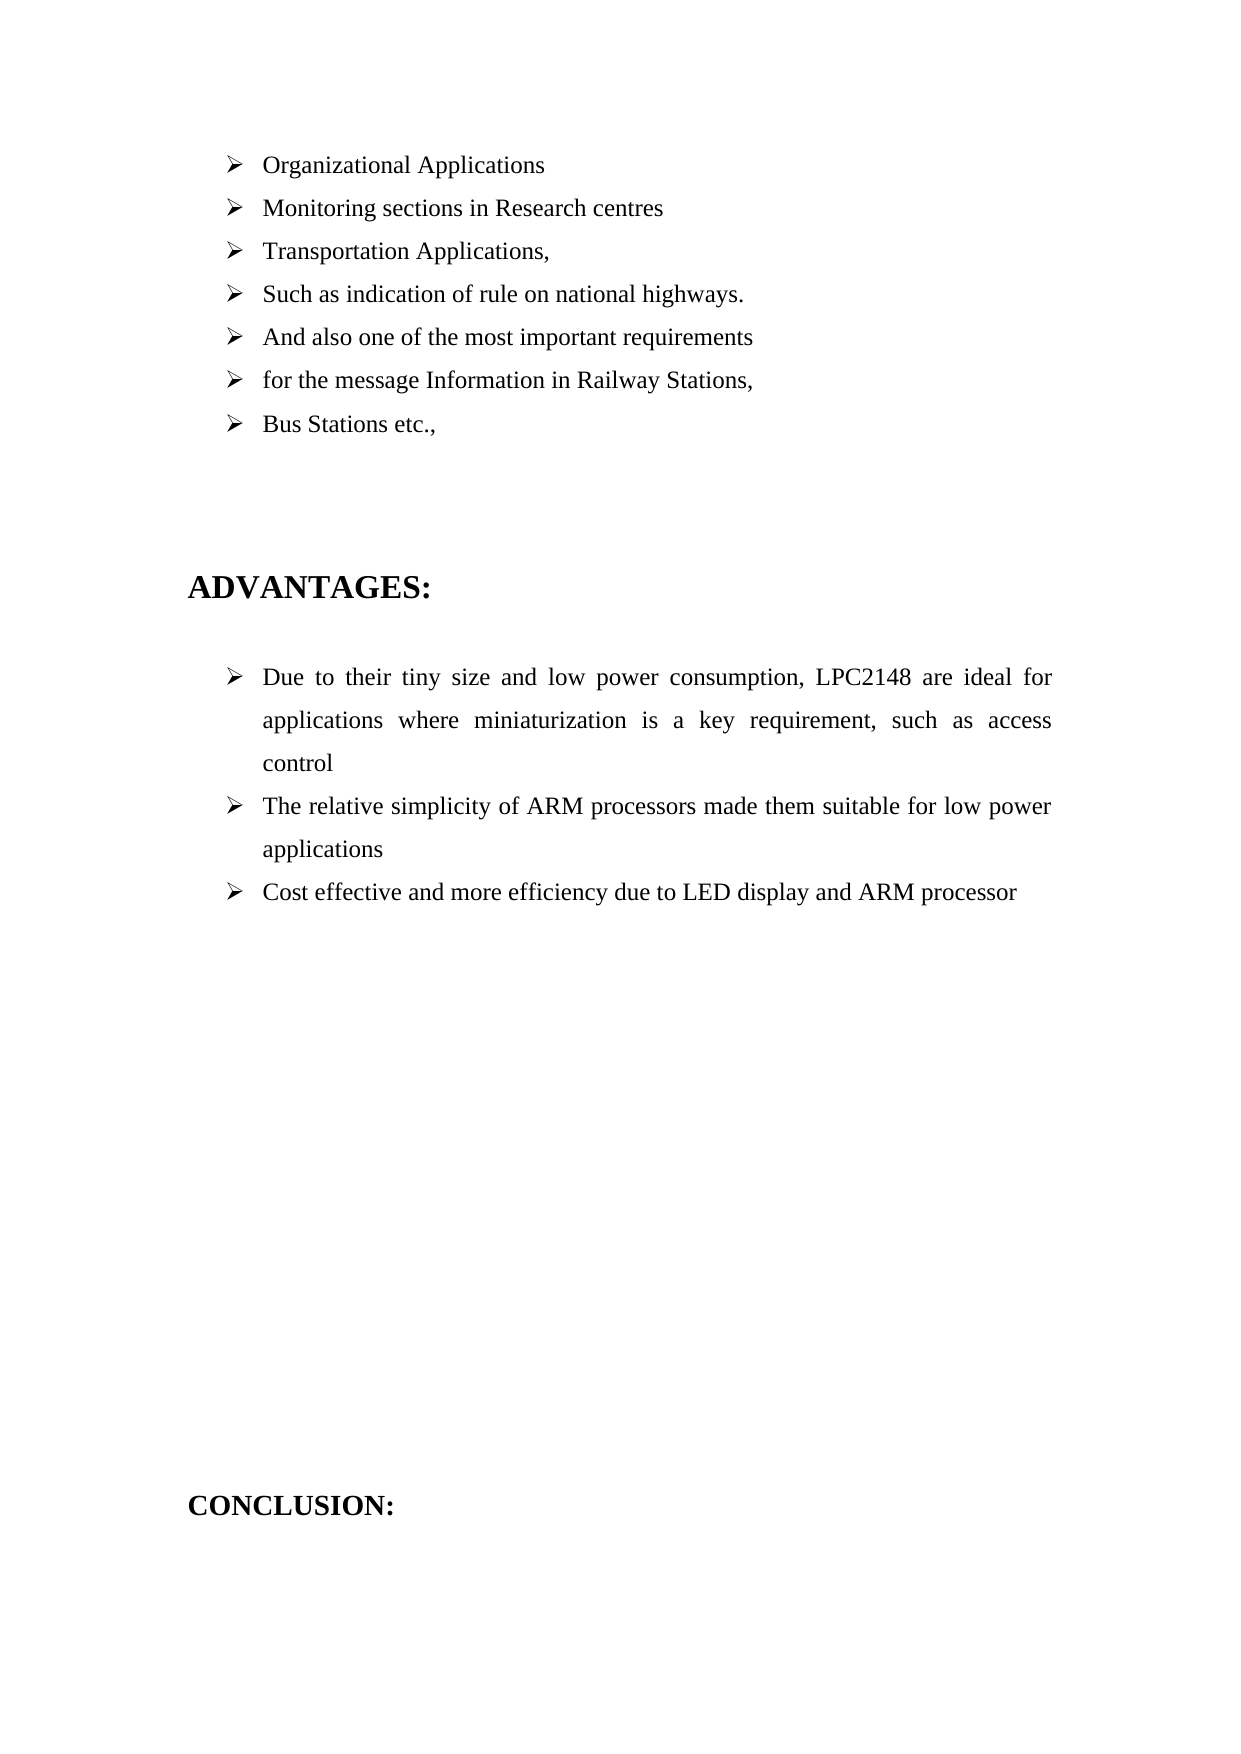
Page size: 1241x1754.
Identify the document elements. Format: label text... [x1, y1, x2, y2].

list Such as indication of rule on national highways. [225, 279, 1053, 308]
list And also one of the most important requirements [225, 322, 1053, 351]
list for the message Information in Railway Stations, [225, 366, 1053, 394]
list Monitoring sections in Research centres [225, 193, 1053, 222]
text ADVANTAGES: [187, 567, 1053, 605]
list Organizational Applications [225, 150, 1053, 179]
list The relative simplicity of ARM processors made them suitable for low power applications [225, 791, 1053, 863]
text CONCLUSION: [187, 1488, 1053, 1522]
list Due to their tiny size and low power consumption, LPC2148 are ideal for applications where miniaturization is a key requirement, such as access control [225, 662, 1053, 777]
list Bus Stations etc., [225, 409, 1053, 437]
list Transportation Applications, [225, 236, 1053, 265]
list Cost effective and more efficiency due to LED display and ARM processor [225, 877, 1053, 906]
